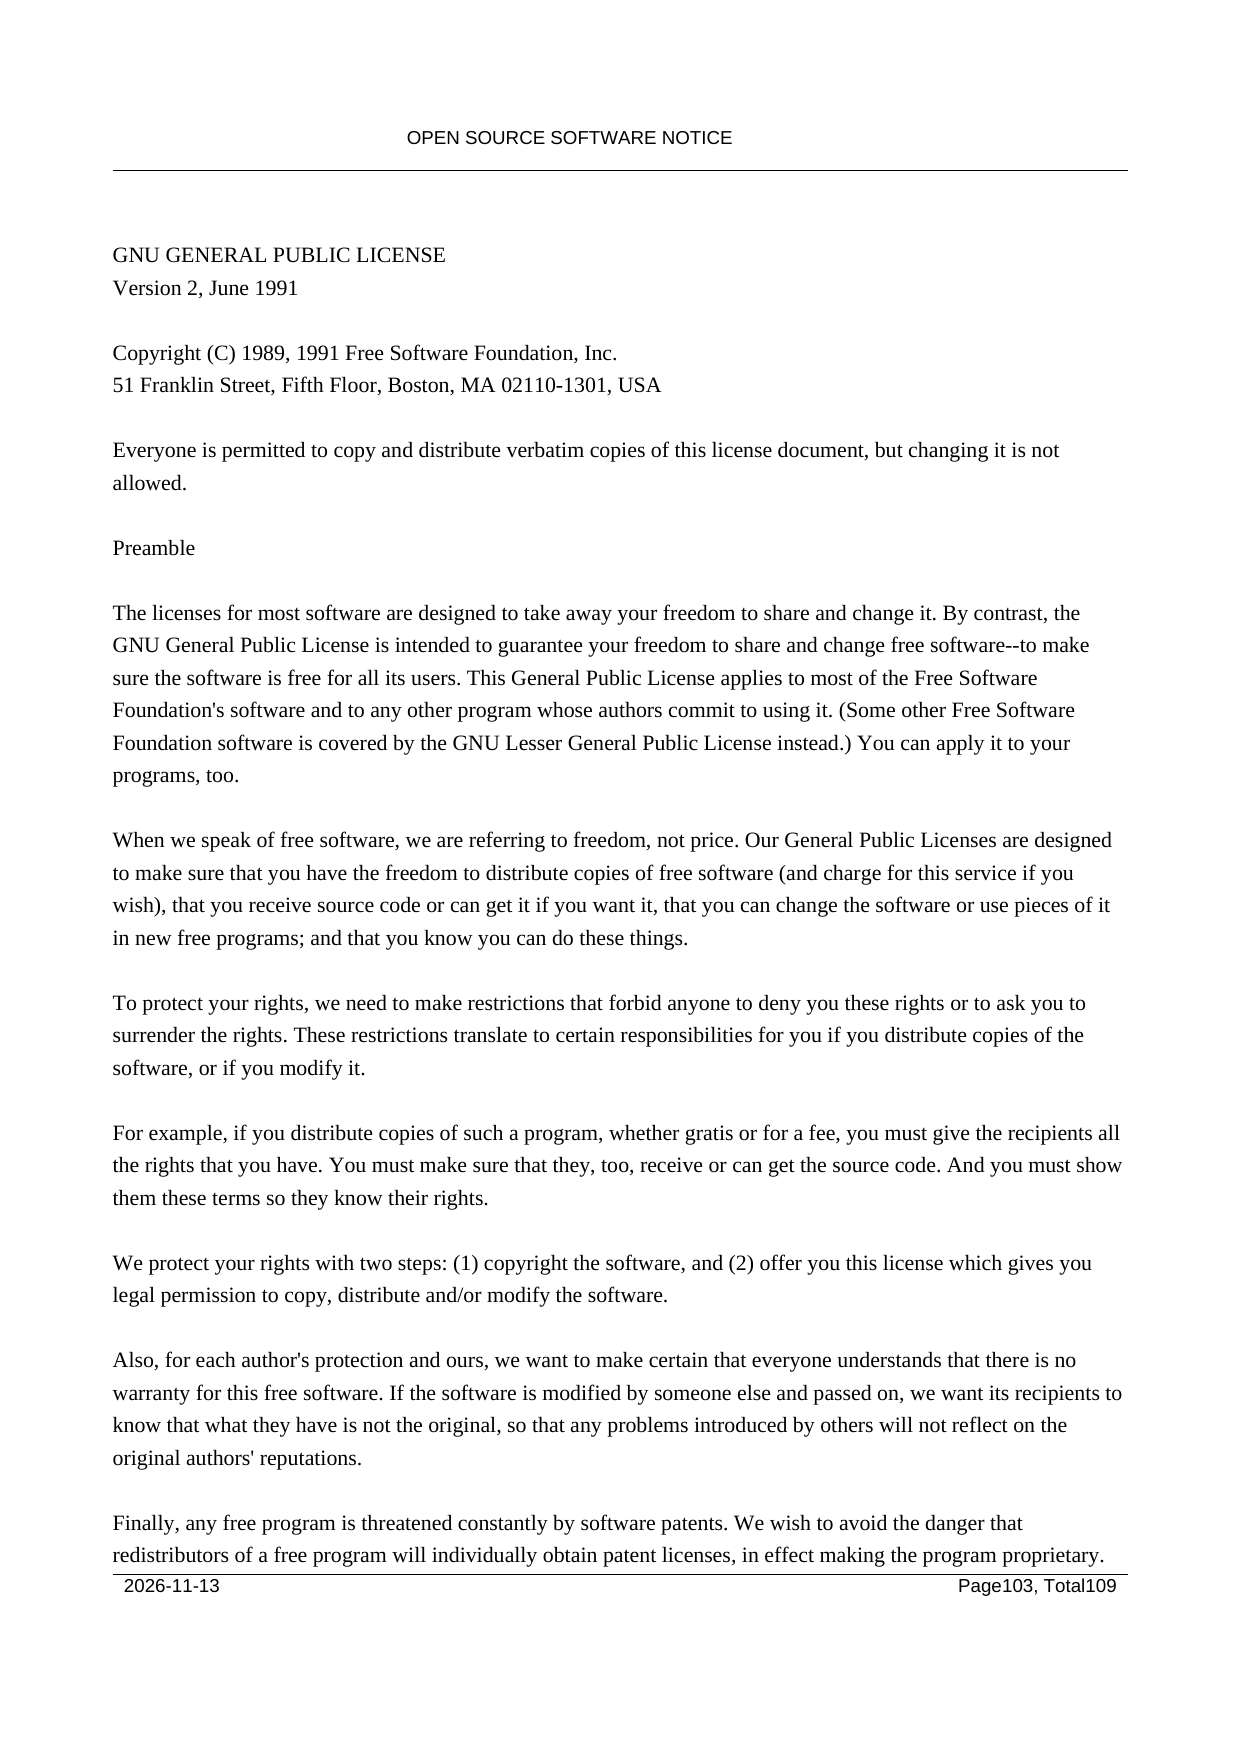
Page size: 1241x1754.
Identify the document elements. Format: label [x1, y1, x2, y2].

text [112, 206, 1128, 1571]
